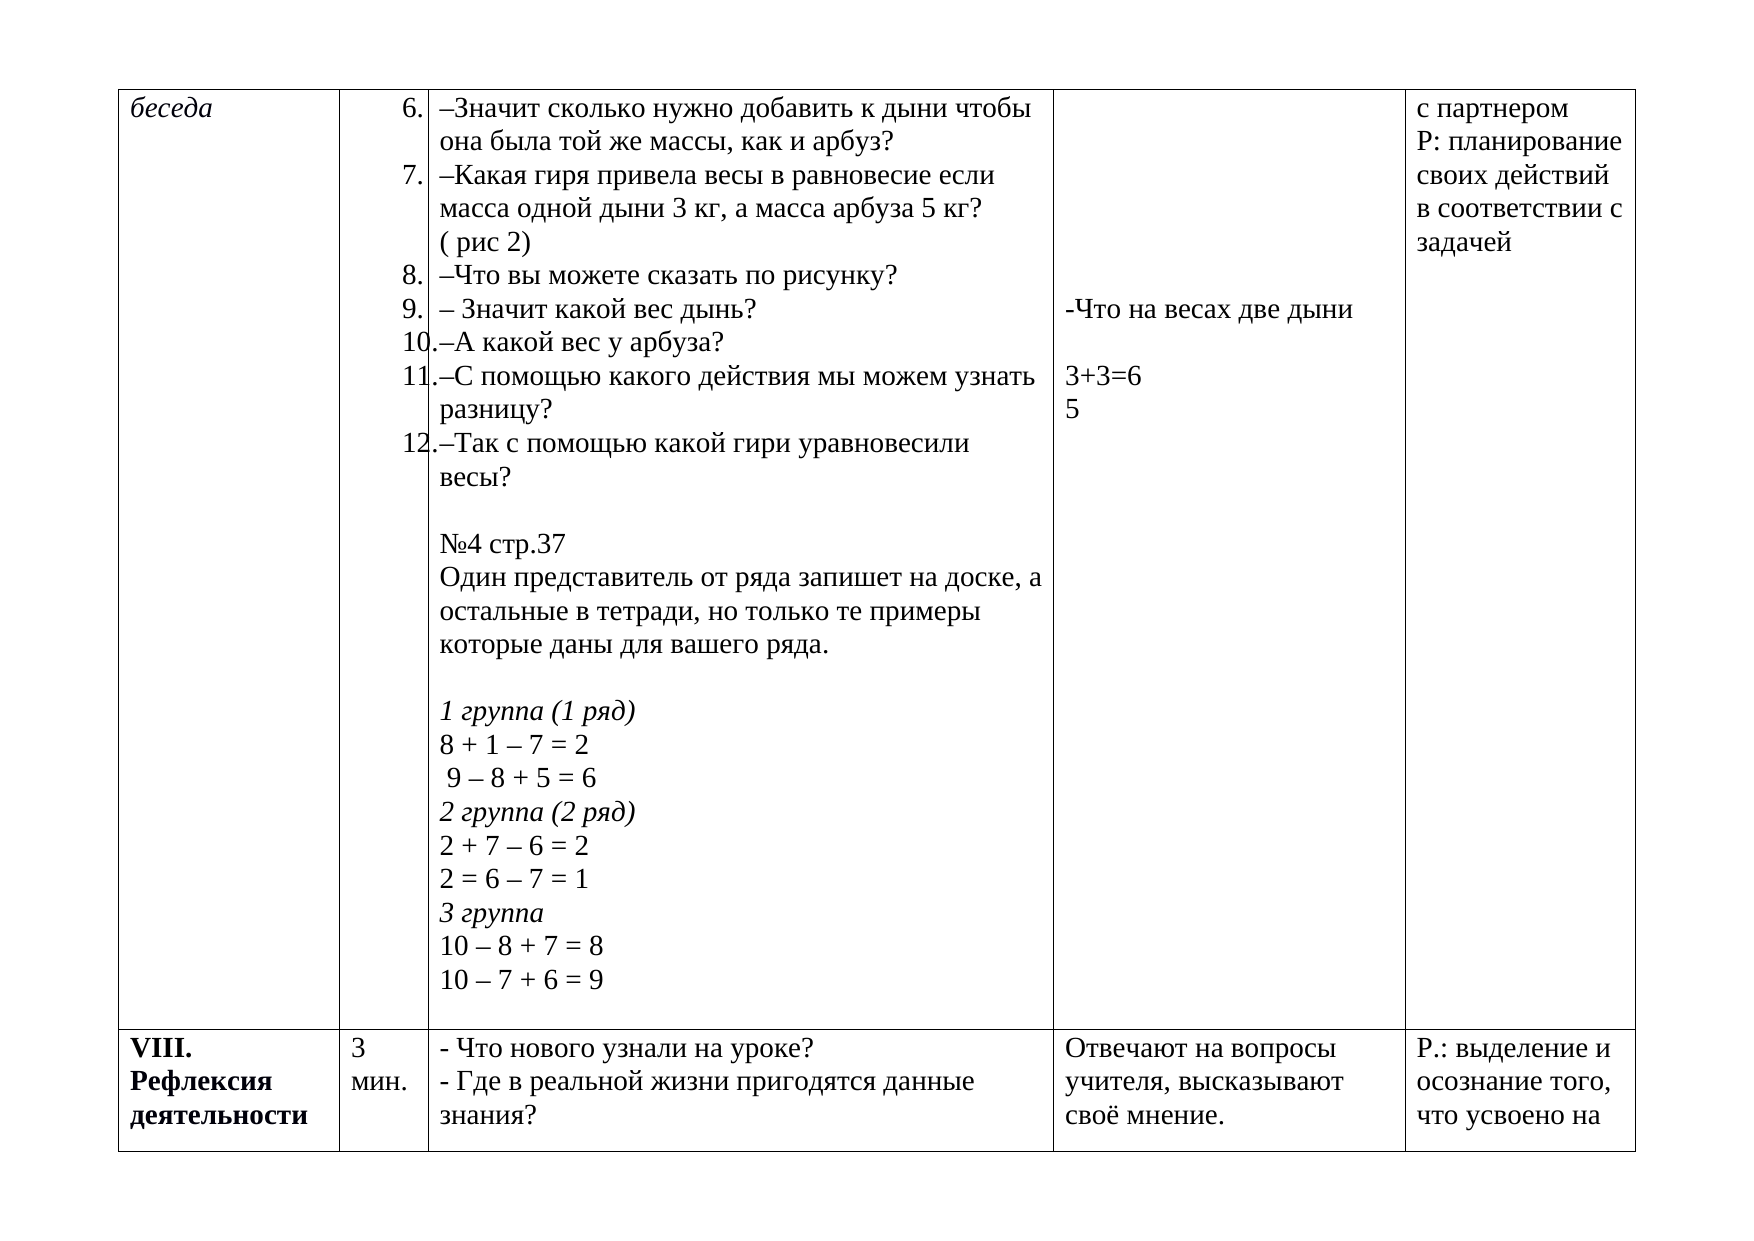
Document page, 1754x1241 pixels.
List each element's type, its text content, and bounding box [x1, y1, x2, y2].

table_cell 7 мин. [340, 90, 428, 1029]
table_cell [1406, 90, 1635, 1029]
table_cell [1406, 1030, 1635, 1151]
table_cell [119, 90, 339, 1029]
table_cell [1054, 1030, 1405, 1151]
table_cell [429, 1030, 1053, 1151]
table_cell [1054, 90, 1405, 1029]
table_cell 3 мин. [340, 1030, 428, 1151]
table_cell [119, 1030, 339, 1151]
